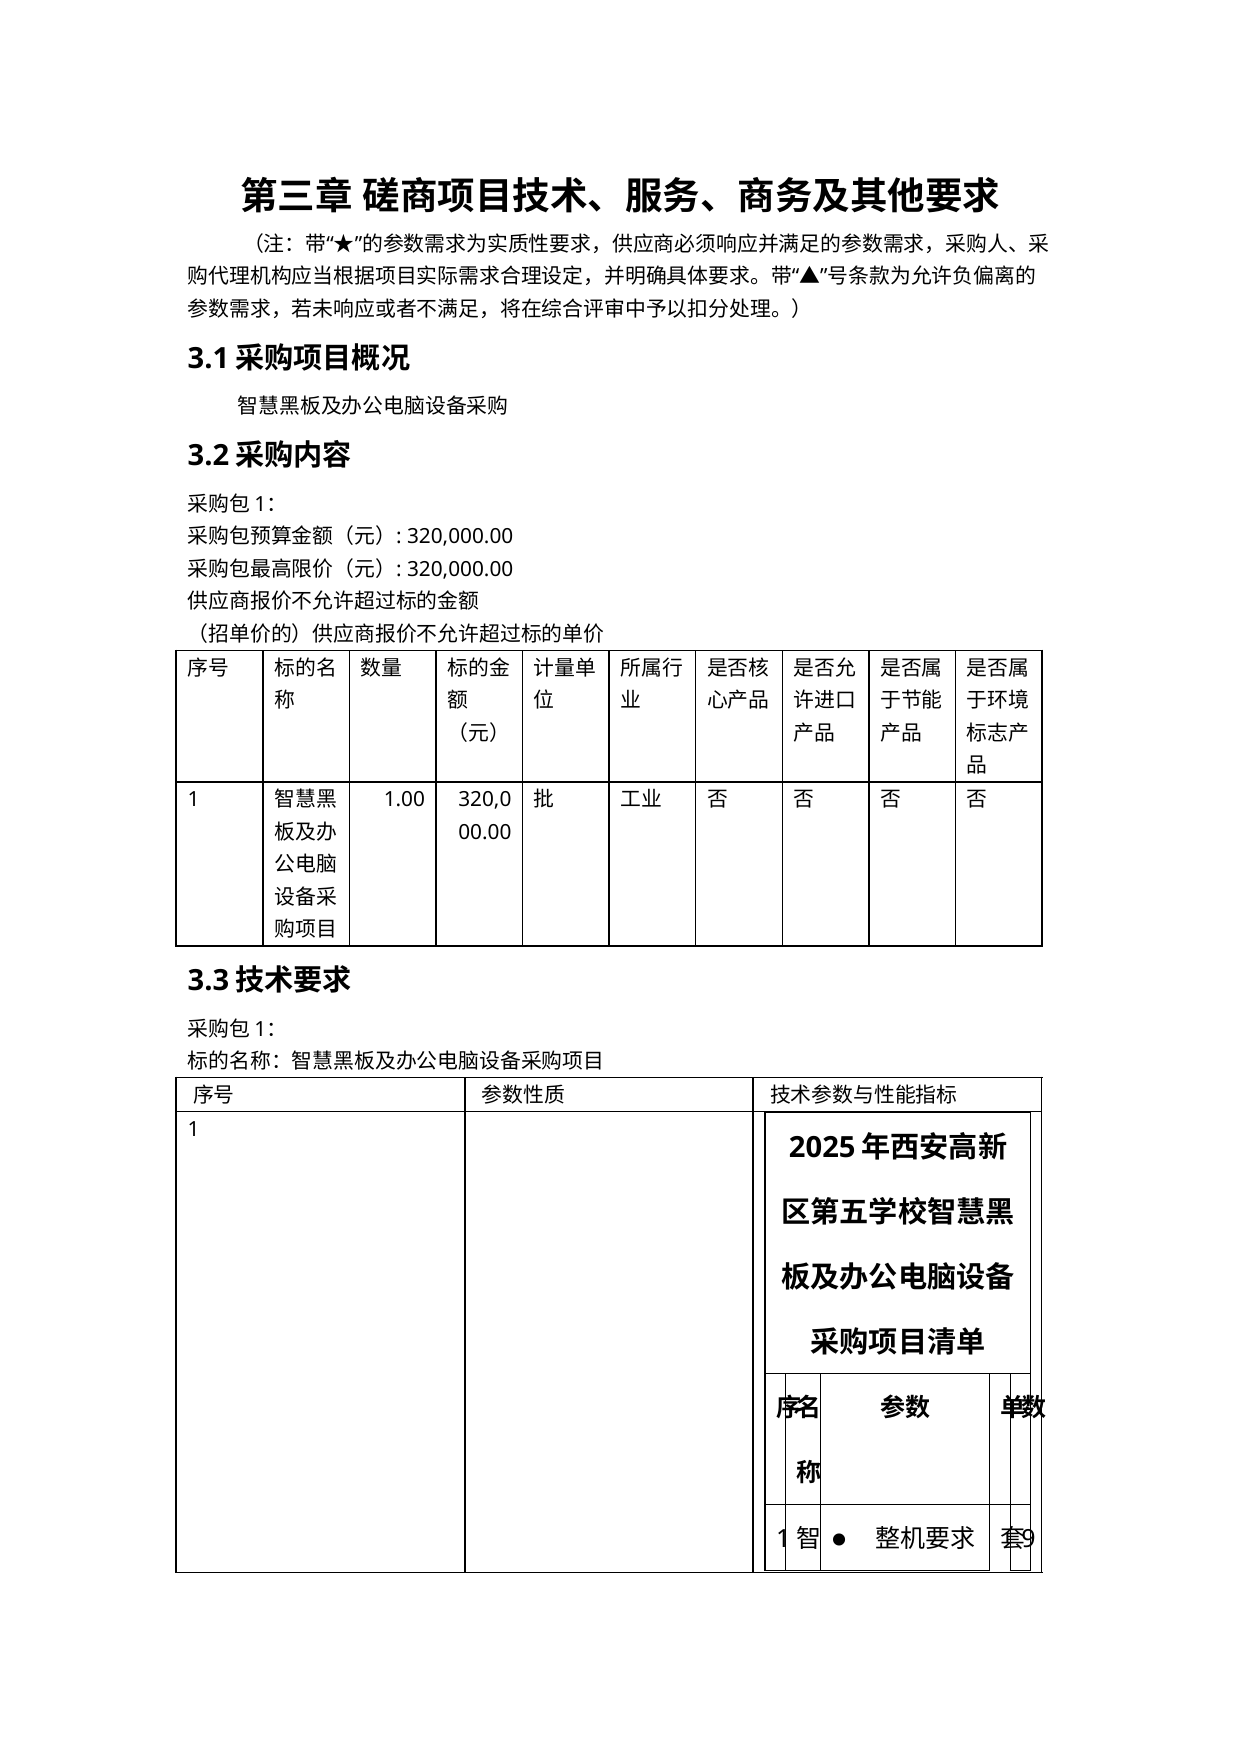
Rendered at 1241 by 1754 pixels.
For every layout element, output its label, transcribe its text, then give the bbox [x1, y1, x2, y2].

text 采购包1： [187, 1012, 1053, 1044]
text 3.1采购项目概况 [187, 324, 1053, 389]
text 第三章 磋商项目技术、服务、商务及其他要求 [187, 162, 1053, 227]
table_cell [990, 1374, 1010, 1504]
text 3.2采购内容 [187, 422, 1053, 487]
table_cell [1011, 1534, 1030, 1570]
table_header 序号 [177, 651, 262, 781]
table_cell 1 [177, 1112, 464, 1571]
table_cell [1011, 1374, 1030, 1399]
table_header 标的名称 [264, 651, 349, 781]
table_cell [1024, 1531, 1030, 1539]
table_header 序号 [177, 1078, 464, 1111]
table_cell [990, 1505, 1010, 1571]
table_header 标的金额 （元） [437, 651, 522, 781]
table_header 是否属于节能产品 [870, 651, 955, 781]
text 3.3技术要求 [187, 947, 1053, 1012]
table_header 参数性质 [466, 1078, 752, 1111]
table_cell 否 [696, 783, 782, 945]
text 采购包1： [187, 487, 1053, 519]
text （注：带“★”的参数需求为实质性要求，供应商必须响应并满足的参数需求，采购人、采购代理机构应当根据项目实际需求合理设定，并明确具体要求。带“▲”号条款为允许负偏离的参数需求，若未响应或者不满足，将在综合评审中予以扣分处理。） [187, 227, 1053, 324]
table_cell [786, 1505, 820, 1570]
table_cell 否 [783, 783, 868, 945]
table_cell [821, 1374, 989, 1504]
text 采购包最高限价（元）: 320,000.00 [187, 552, 1053, 584]
table_cell [1031, 1404, 1041, 1571]
table_cell [1031, 1112, 1041, 1403]
table_header 是否核心产品 [696, 651, 782, 781]
table_cell [821, 1505, 989, 1570]
text 供应商报价不允许超过标的金额 [187, 584, 1053, 617]
table_cell 工业 [610, 783, 695, 945]
text 采购包预算金额（元）: 320,000.00 [187, 519, 1053, 552]
table_header 数量 [350, 651, 435, 781]
table_cell 1 [177, 783, 262, 945]
table_header 技术参数与性能指标 [754, 1078, 1041, 1111]
table_cell 320,000.00 [437, 783, 522, 945]
table_cell [1011, 1505, 1030, 1534]
table_cell [766, 1113, 1030, 1373]
table_cell 否 [956, 783, 1041, 945]
table_cell [766, 1505, 785, 1570]
table_cell 智慧黑板及办公电脑设备采购项目 [264, 783, 349, 945]
table_cell [754, 1112, 764, 1571]
table_header 所属行业 [610, 651, 695, 781]
table_header 是否属于环境标志产品 [956, 651, 1041, 781]
table_cell 批 [523, 783, 608, 945]
table_header 是否允许进口产品 [783, 651, 868, 781]
table_cell [786, 1374, 820, 1504]
table_header 计量单位 [523, 651, 608, 781]
text 智慧黑板及办公电脑设备采购 [187, 389, 1053, 422]
table_cell [766, 1374, 785, 1504]
text 标的名称：智慧黑板及办公电脑设备采购项目 [187, 1044, 1053, 1077]
table_cell [466, 1112, 752, 1571]
table_cell 1.00 [350, 783, 435, 945]
table_cell [1011, 1413, 1030, 1504]
table_cell 否 [870, 783, 955, 945]
text （招单价的）供应商报价不允许超过标的单价 [187, 617, 1053, 649]
